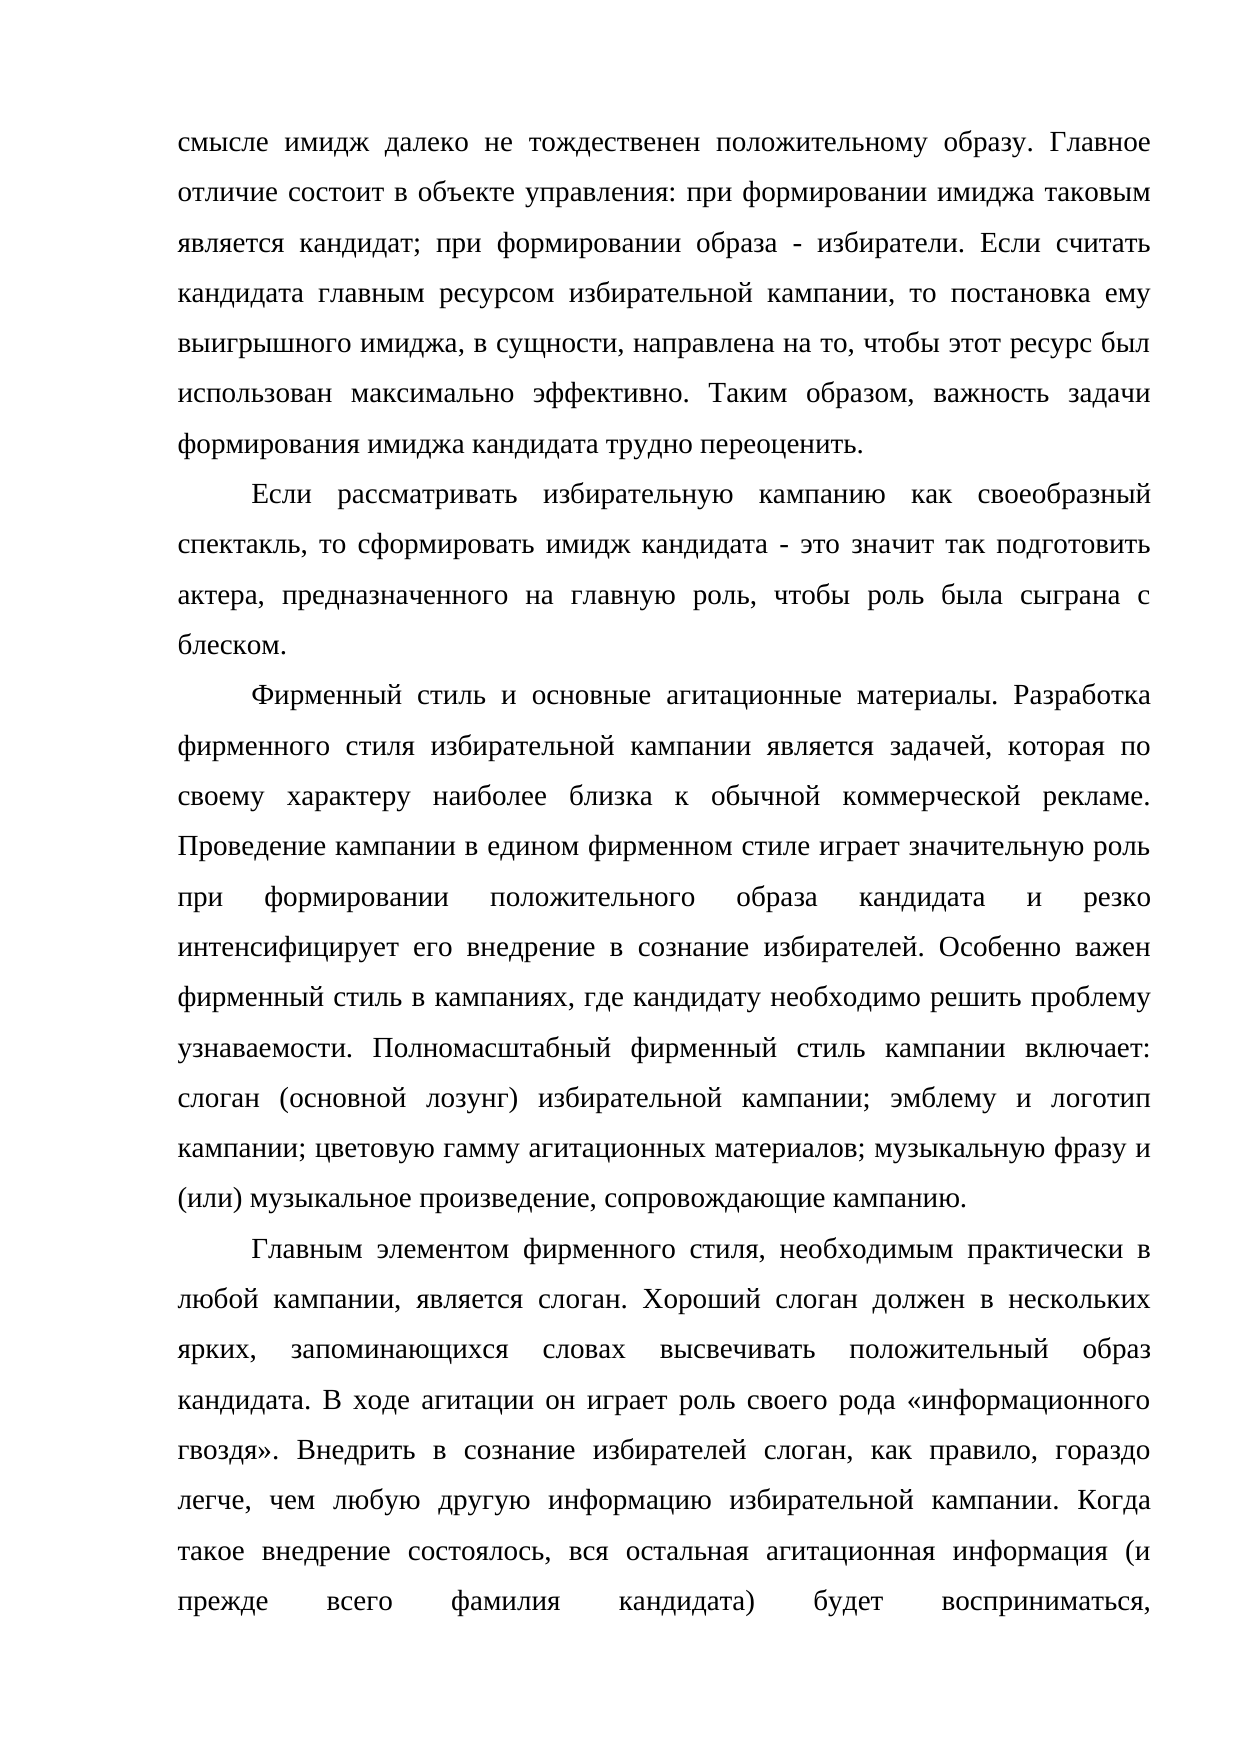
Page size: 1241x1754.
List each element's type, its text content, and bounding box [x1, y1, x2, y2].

text Фирменный стиль и основные агитационные материалы. Разработка фирменного стиля избирательной кампании является задачей, которая по своему характеру наиболее близка к обычной коммерческой рекламе. Проведение кампании в едином фирменном стиле играет значительную роль при формировании положительного образа кандидата и резко интенсифицирует его внедрение в сознание избирателей. Особенно важен фирменный стиль в кампаниях, где кандидату необходимо решить проблему узнаваемости. Полномасштабный фирменный стиль кампании включает: слоган (основной лозунг) избирательной кампании; эмблему и логотип кампании; цветовую гамму агитационных материалов; музыкальную фразу и (или) музыкальное произведение, сопровождающие кампанию. [177, 677, 1152, 1214]
text Если рассматривать избирательную кампанию как своеобразный спектакль, то сформировать имидж кандидата - это значит так подготовить актера, предназначенного на главную роль, чтобы роль была сыграна с блеском. [177, 476, 1152, 661]
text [177, 124, 1152, 459]
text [177, 1231, 1152, 1617]
